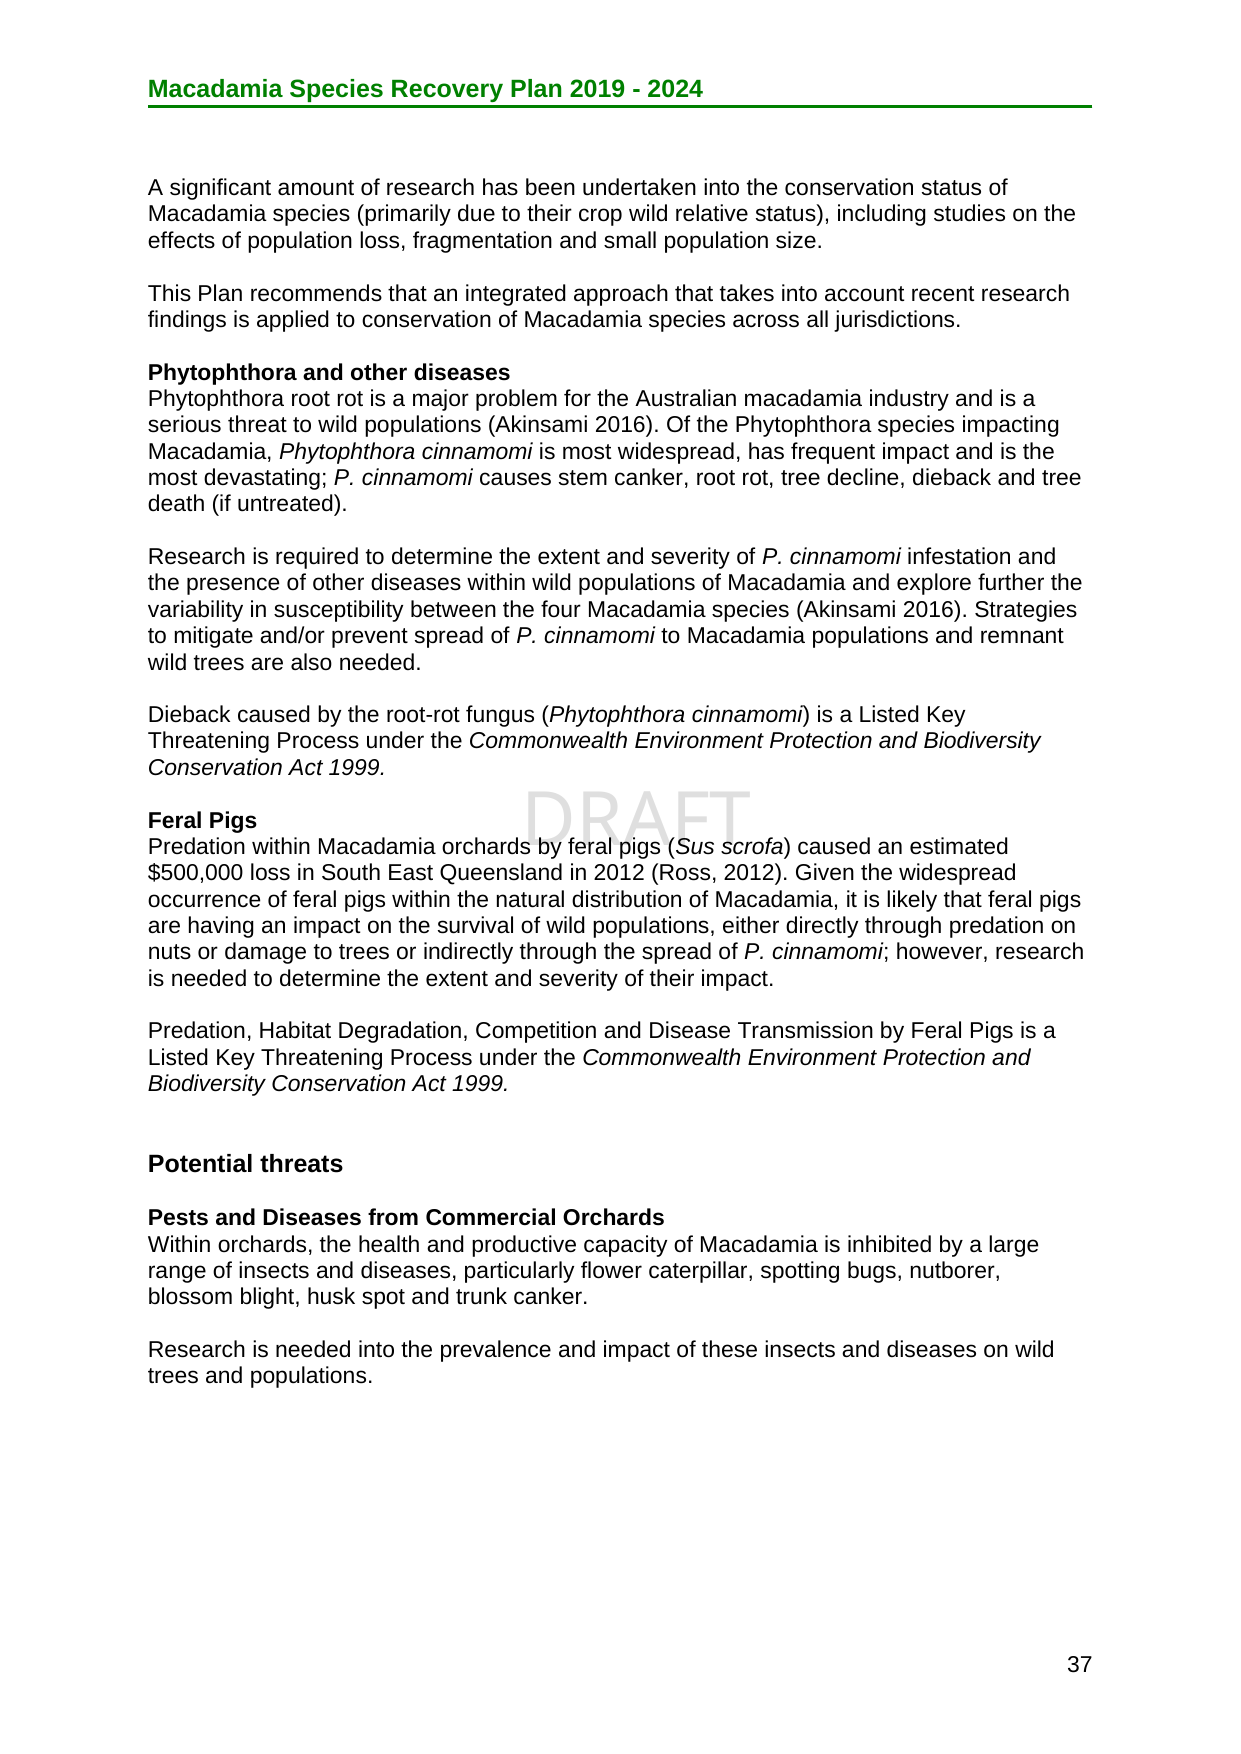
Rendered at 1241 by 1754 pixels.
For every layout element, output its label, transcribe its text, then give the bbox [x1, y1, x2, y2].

text Predation, Habitat Degradation, Competition and Disease Transmission by Feral Pigs is a Listed Key Threatening Process under the Commonwealth Environment Protection and Biodiversity Conservation Act 1999. [148, 1017, 1092, 1096]
text Phytophthora root rot is a major problem for the Australian macadamia industry and is a serious threat to wild populations (Akinsami 2016). Of the Phytophthora species impacting Macadamia, Phytophthora cinnamomi is most widespread, has frequent impact and is the most devastating; P. cinnamomi causes stem canker, root rot, tree decline, dieback and tree death (if untreated). [148, 385, 1092, 517]
text This Plan recommends that an integrated approach that takes into account recent research findings is applied to conservation of Macadamia species across all jurisdictions. [148, 279, 1092, 332]
text Research is required to determine the extent and severity of P. cinnamomi infestation and the presence of other diseases within wild populations of Macadamia and explore further the variability in susceptibility between the four Macadamia species (Akinsami 2016). Strategies to mitigate and/or prevent spread of P. cinnamomi to Macadamia populations and remnant wild trees are also needed. [148, 543, 1092, 675]
text Dieback caused by the root-rot fungus (Phytophthora cinnamomi) is a Listed Key Threatening Process under the Commonwealth Environment Protection and Biodiversity Conservation Act 1999. [148, 701, 1092, 780]
subtitle Potential threats [148, 1149, 1092, 1178]
subtitle Feral Pigs [148, 807, 1092, 833]
text Predation within Macadamia orchards by feral pigs (Sus scrofa) caused an estimated $500,000 loss in South East Queensland in 2012 (Ross, 2012). Given the widespread occurrence of feral pigs within the natural distribution of Macadamia, it is likely that feral pigs are having an impact on the survival of wild populations, either directly through predation on nuts or damage to trees or indirectly through the spread of P. cinnamomi; however, research is needed to determine the extent and severity of their impact. [148, 833, 1092, 991]
subtitle Pests and Diseases from Commercial Orchards [148, 1204, 1092, 1231]
subtitle Phytophthora and other diseases [148, 358, 1092, 385]
text Research is needed into the prevalence and impact of these insects and diseases on wild trees and populations. [148, 1336, 1092, 1389]
text A significant amount of research has been undertaken into the conservation status of Macadamia species (primarily due to their crop wild relative status), including studies on the effects of population loss, fragmentation and small population size. [148, 174, 1092, 253]
text Within orchards, the health and productive capacity of Macadamia is inhibited by a large range of insects and diseases, particularly flower caterpillar, spotting bugs, nutborer, blossom blight, husk spot and trunk canker. [148, 1231, 1092, 1310]
